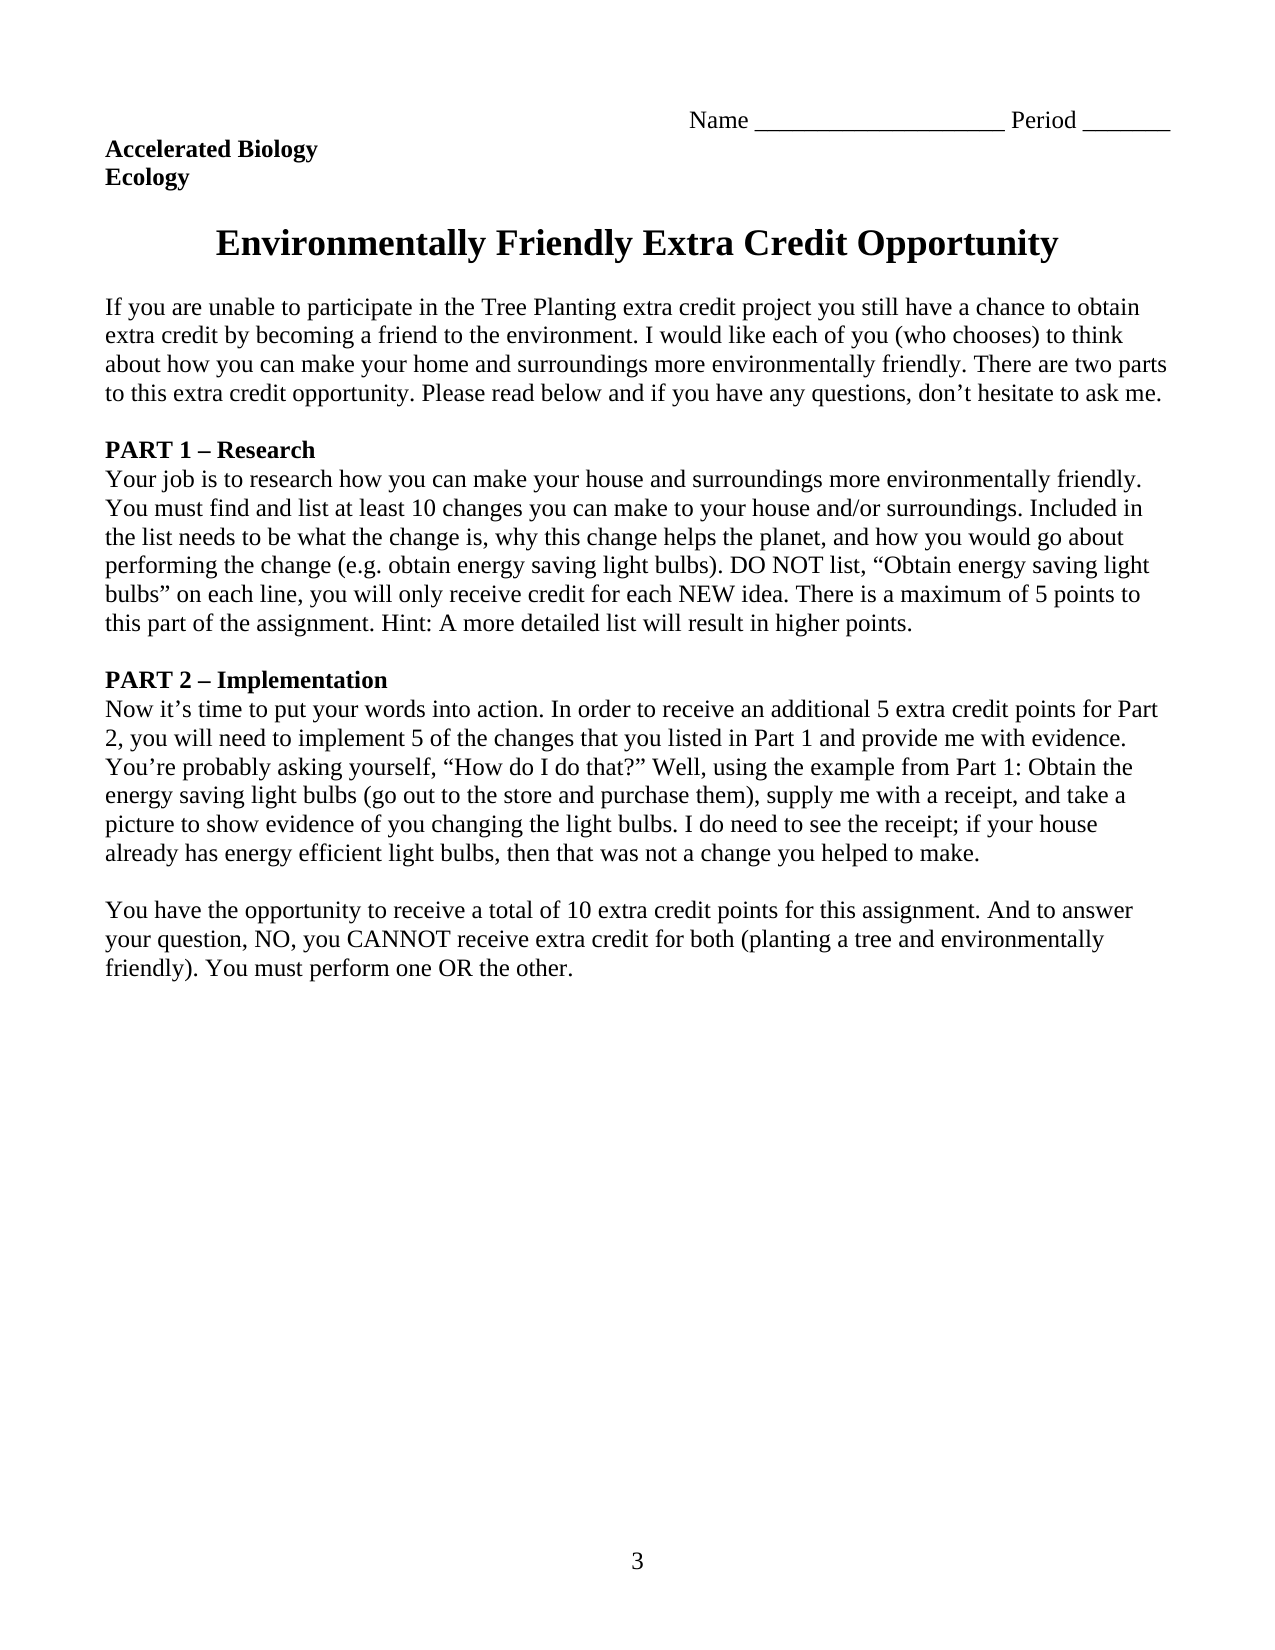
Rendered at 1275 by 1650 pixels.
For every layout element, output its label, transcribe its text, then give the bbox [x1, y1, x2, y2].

text You have the opportunity to receive a total of 10 extra credit points for this assignment. And to answer your question, NO, you CANNOT receive extra credit for both (planting a tree and environmentally friendly). You must perform one OR the other. [105, 896, 1170, 982]
text Your job is to research how you can make your house and surroundings more environmentally friendly. You must find and list at least 10 changes you can make to your house and/or surroundings. Included in the list needs to be what the change is, why this change helps the planet, and how you would go about performing the change (e.g. obtain energy saving light bulbs). DO NOT list, “Obtain energy saving light bulbs” on each line, you will only receive credit for each NEW idea. There is a maximum of 5 points to this part of the assignment. Hint: A more detailed list will result in higher points. [105, 464, 1170, 637]
text PART 2 – Implementation [105, 666, 1170, 694]
text Now it’s time to put your words into action. In order to receive an additional 5 extra credit points for Part 2, you will need to implement 5 of the changes that you listed in Part 1 and provide me with evidence. You’re probably asking yourself, “How do I do that?” Well, using the example from Part 1: Obtain the energy saving light bulbs (go out to the store and purchase them), supply me with a receipt, and take a picture to show evidence of you changing the light bulbs. I do need to see the receipt; if your house already has energy efficient light bulbs, then that was not a change you helped to make. [105, 694, 1170, 867]
text Environmentally Friendly Extra Credit Opportunity [105, 220, 1170, 263]
text Name ____________________ Period _______ [105, 105, 1170, 134]
text If you are unable to participate in the Tree Planting extra credit project you still have a chance to obtain extra credit by becoming a friend to the environment. I would like each of you (who chooses) to think about how you can make your home and surroundings more environmentally friendly. There are two parts to this extra credit opportunity. Please read below and if you have any questions, don’t hesitate to ask me. [105, 292, 1170, 407]
text Ecology [105, 162, 1170, 191]
text Accelerated Biology [105, 134, 1170, 162]
text PART 1 – Research [105, 436, 1170, 464]
